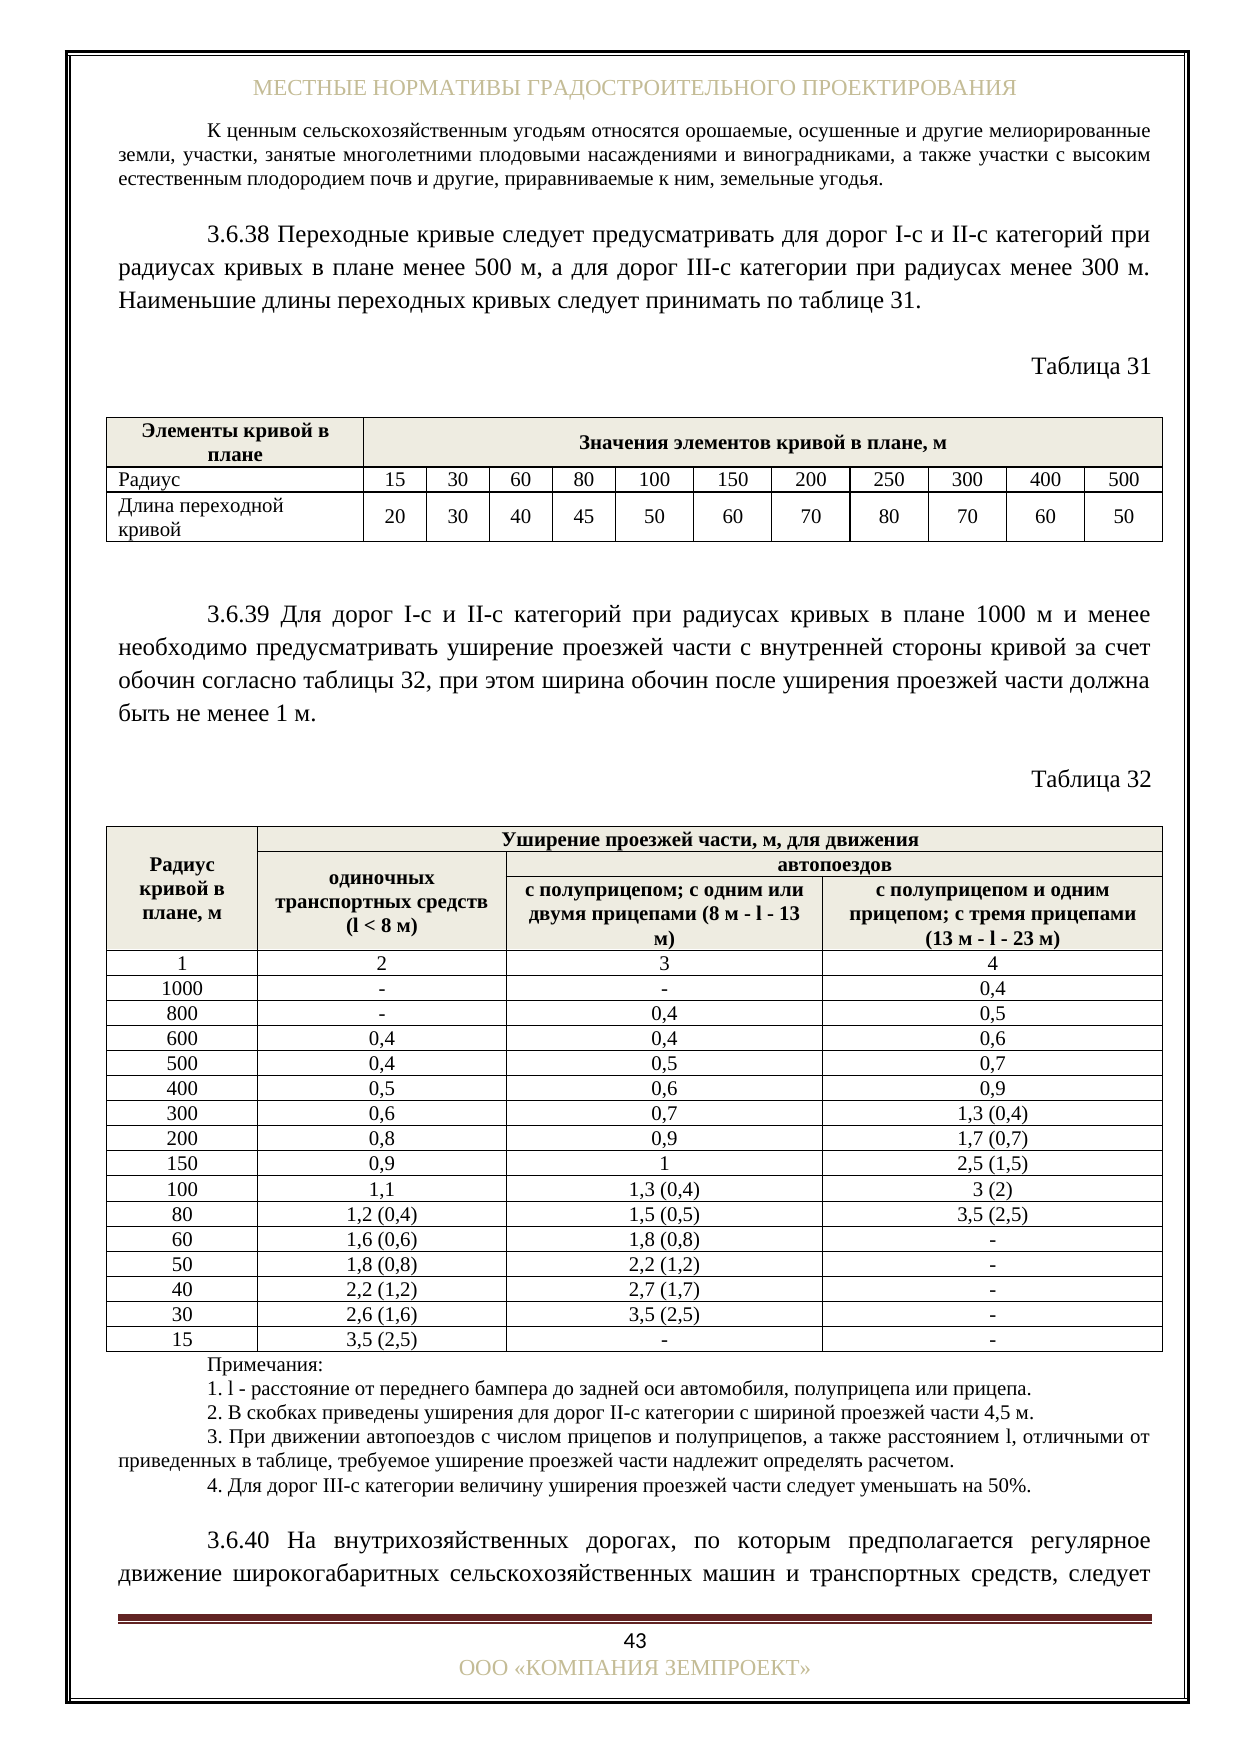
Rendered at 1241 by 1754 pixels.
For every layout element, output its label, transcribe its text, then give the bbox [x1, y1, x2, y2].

table_cell 1,8 (0,8) [507, 1227, 822, 1251]
table_cell 0,4 [507, 1026, 822, 1050]
table_cell 300 [107, 1101, 257, 1125]
table_cell - [823, 1302, 1162, 1326]
table_cell 2 [258, 951, 506, 974]
table_cell 0,5 [823, 1001, 1162, 1025]
text К ценным сельскохозяйственным угодьям относятся орошаемые, осушенные и другие мелиорированные земли, участки, занятые многолетними плодовыми насаждениями и виноградниками, а также участки с высоким естественным плодородием почв и другие, приравниваемые к ним, земельные угодья. [118, 118, 1152, 190]
table_cell 1,3 (0,4) [507, 1176, 822, 1201]
table_cell 1,1 [258, 1176, 506, 1201]
table_cell 200 [772, 468, 849, 491]
table_cell 0,6 [823, 1026, 1162, 1050]
table_cell 4 [823, 951, 1162, 974]
table_cell 0,4 [507, 1001, 822, 1025]
table_cell 2,2 (1,2) [258, 1277, 506, 1301]
table_cell 0,5 [507, 1051, 822, 1075]
table_cell автопоездов [507, 852, 1162, 876]
table_cell 3 (2) [823, 1176, 1162, 1201]
table_cell 60 [1007, 493, 1084, 541]
table_cell 0,6 [507, 1076, 822, 1100]
table_cell 400 [107, 1076, 257, 1100]
table_cell 60 [694, 493, 771, 541]
table_cell 30 [107, 1302, 257, 1326]
text 3. При движении автопоездов с числом прицепов и полуприцепов, а также расстоянием l, отличными от приведенных в таблице, требуемое уширение проезжей части надлежит определять расчетом. [118, 1424, 1152, 1472]
table_cell 800 [107, 1001, 257, 1025]
table_cell 70 [772, 493, 849, 541]
table_header Значения элементов кривой в плане, м [364, 418, 1162, 466]
table_cell - [823, 1327, 1162, 1351]
table_header Радиус кривой в плане, м [107, 827, 257, 949]
table_cell 20 [364, 493, 426, 541]
table_cell Радиус [107, 468, 363, 491]
table_cell 0,4 [823, 976, 1162, 1000]
table_cell 3,5 (2,5) [823, 1202, 1162, 1226]
table_cell - [507, 976, 822, 1000]
table_cell с полуприцепом и одним прицепом; с тремя прицепами ( - l - ) [823, 877, 1162, 949]
table_cell одиночных транспортных средств (l < ) [258, 852, 506, 949]
table_cell 0,4 [258, 1051, 506, 1075]
table_cell 1,5 (0,5) [507, 1202, 822, 1226]
table_cell 1000 [107, 976, 257, 1000]
table_cell 250 [851, 468, 928, 491]
table_cell 2,5 (1,5) [823, 1151, 1162, 1175]
table_cell 0,9 [823, 1076, 1162, 1100]
text Таблица 32 [118, 764, 1152, 793]
table_cell 500 [107, 1051, 257, 1075]
table_cell 1,6 (0,6) [258, 1227, 506, 1251]
table_cell - [258, 976, 506, 1000]
table_cell 3,5 (2,5) [507, 1302, 822, 1326]
table_cell 1,7 (0,7) [823, 1126, 1162, 1150]
text - расстояние от переднего бампера до задней оси автомобиля, полуприцепа или прицепа. [118, 1376, 1152, 1400]
table_cell 0,9 [507, 1126, 822, 1150]
table_cell 3,5 (2,5) [258, 1327, 506, 1351]
table_cell 0,7 [823, 1051, 1162, 1075]
table_cell 600 [107, 1026, 257, 1050]
text 2. В скобках приведены уширения для дорог II-c категории с шириной проезжей части . [118, 1400, 1152, 1424]
table_cell с полуприцепом; с одним или двумя прицепами ( - l - ) [507, 877, 822, 949]
table_cell 15 [364, 468, 426, 491]
table_cell 1,8 (0,8) [258, 1252, 506, 1276]
text Таблица 31 [118, 351, 1152, 380]
table_cell 0,6 [258, 1101, 506, 1125]
table_header Элементы кривой в плане [107, 418, 363, 466]
table_cell 2,7 (1,7) [507, 1277, 822, 1301]
table_cell 60 [490, 468, 552, 491]
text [118, 1525, 1152, 1587]
table_cell 45 [553, 493, 615, 541]
table_cell 2,6 (1,6) [258, 1302, 506, 1326]
table_cell 0,8 [258, 1126, 506, 1150]
table_cell 100 [616, 468, 693, 491]
text Примечания: [118, 1352, 1152, 1376]
table_cell 500 [1085, 468, 1162, 491]
table_cell 15 [107, 1327, 257, 1351]
table_cell 1,2 (0,4) [258, 1202, 506, 1226]
table_cell 50 [1085, 493, 1162, 541]
table_cell 80 [107, 1202, 257, 1226]
table_cell 30 [427, 468, 489, 491]
table_cell - [258, 1001, 506, 1025]
table_cell 150 [694, 468, 771, 491]
table_cell 40 [107, 1277, 257, 1301]
table_cell 1 [107, 951, 257, 974]
text 4. Для дорог III-с категории величину уширения проезжей части следует уменьшать на 50%. [118, 1472, 1152, 1497]
text 3.6.39 Для дорог I-c и II-с категорий при радиусах кривых в плане и менее необходимо предусматривать уширение проезжей части с внутренней стороны кривой за счет обочин согласно таблицы 32, при этом ширина обочин после уширения проезжей части должна быть не менее . [118, 599, 1152, 727]
table_cell 60 [107, 1227, 257, 1251]
table_cell 1 [507, 1151, 822, 1175]
table_cell 80 [851, 493, 928, 541]
table_cell 2,2 (1,2) [507, 1252, 822, 1276]
table_cell 400 [1007, 468, 1084, 491]
table_header Уширение проезжей части, м, для движения [258, 827, 1162, 851]
table_cell 1,3 (0,4) [823, 1101, 1162, 1125]
table_cell - [823, 1277, 1162, 1301]
table_cell 300 [929, 468, 1006, 491]
table_cell 0,4 [258, 1026, 506, 1050]
table_cell 50 [616, 493, 693, 541]
table_cell 80 [553, 468, 615, 491]
text 3.6.38 Переходные кривые следует предусматривать для дорог I-с и II-с категорий при радиусах кривых в плане менее , а для дорог III-с категории при радиусах менее . Наименьшие длины переходных кривых следует принимать по таблице 31. [118, 219, 1152, 314]
table_cell Длина переходной кривой [107, 493, 363, 541]
table_cell 0,7 [507, 1101, 822, 1125]
table_cell 200 [107, 1126, 257, 1150]
table_cell 0,9 [258, 1151, 506, 1175]
table_cell - [507, 1327, 822, 1351]
table_cell 40 [490, 493, 552, 541]
table_cell 3 [507, 951, 822, 974]
table_cell 150 [107, 1151, 257, 1175]
table_cell - [823, 1252, 1162, 1276]
table_cell 30 [427, 493, 489, 541]
table_cell - [823, 1227, 1162, 1251]
table_cell 0,5 [258, 1076, 506, 1100]
table_cell 70 [929, 493, 1006, 541]
table_cell 100 [107, 1176, 257, 1201]
table_cell 50 [107, 1252, 257, 1276]
